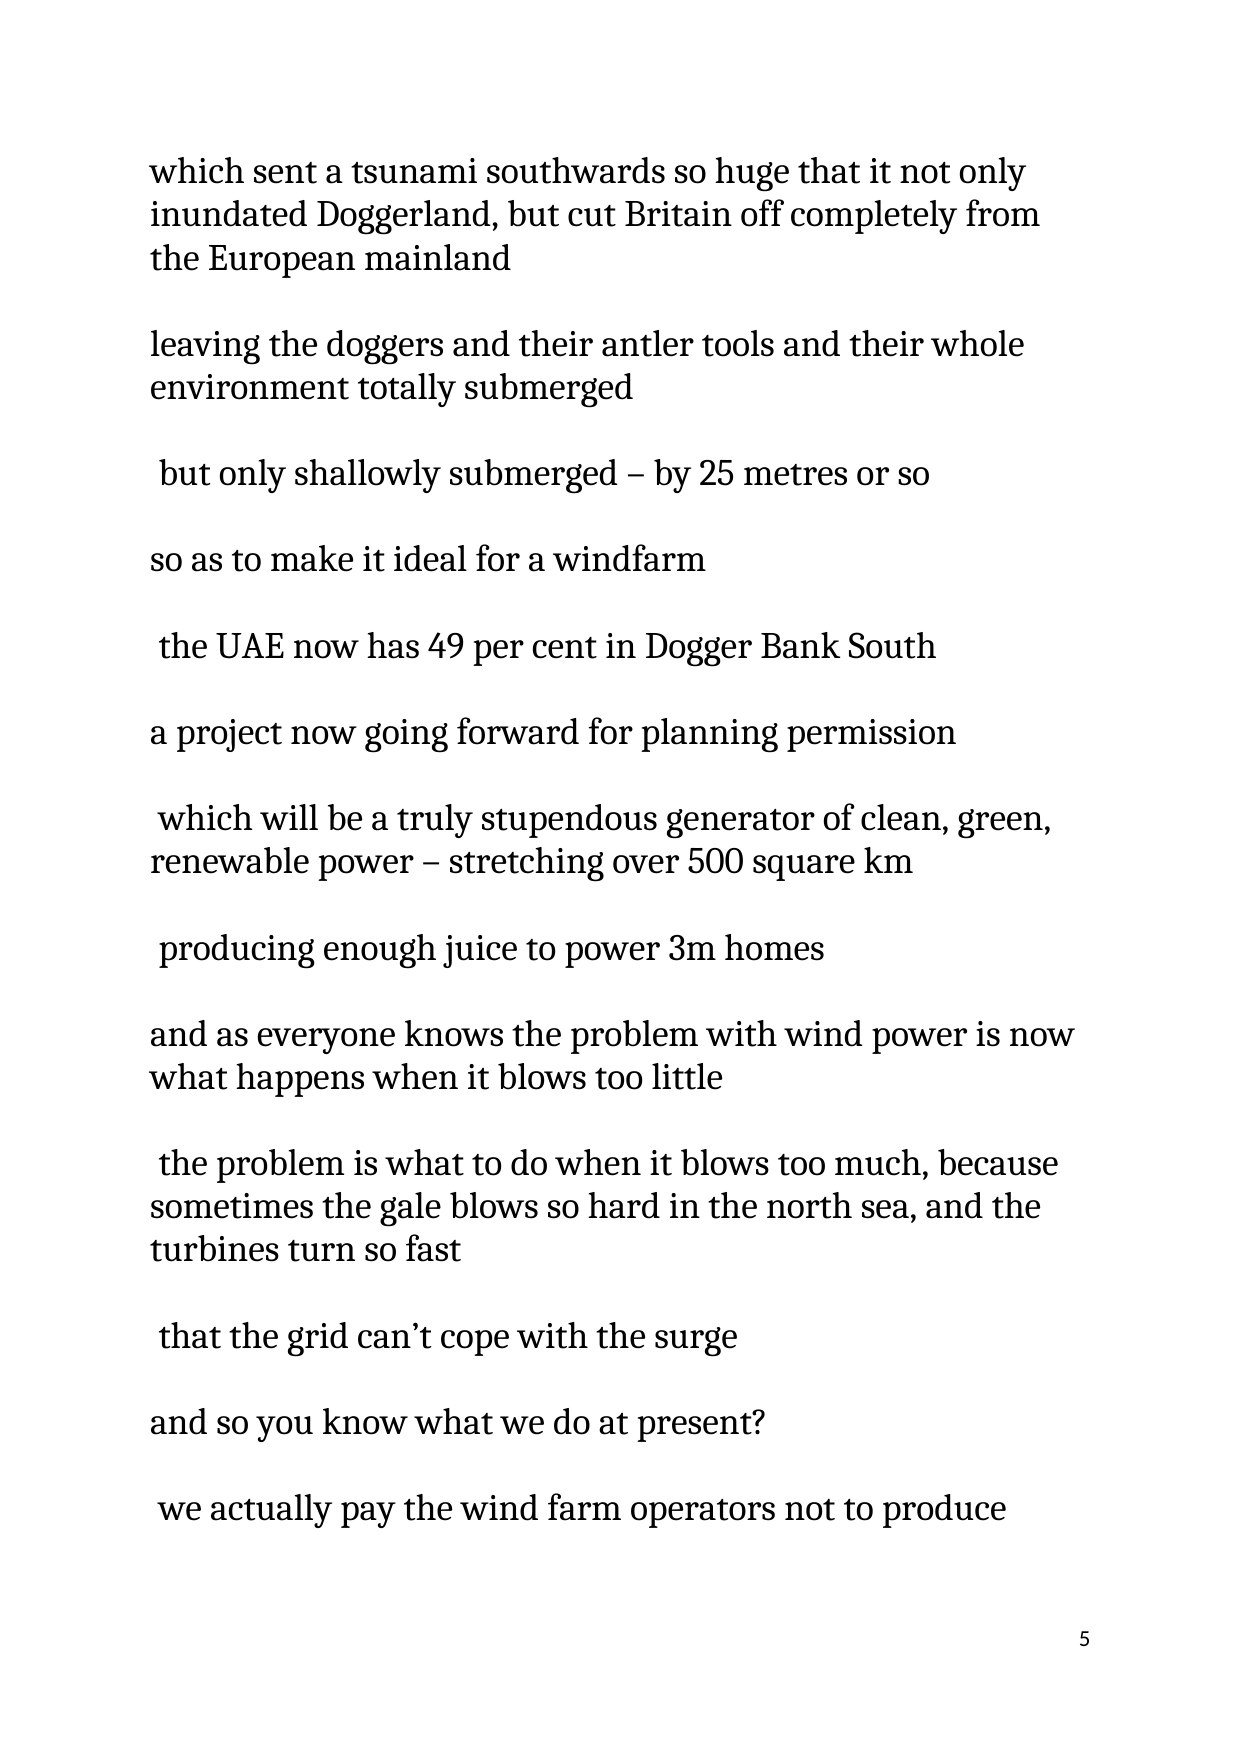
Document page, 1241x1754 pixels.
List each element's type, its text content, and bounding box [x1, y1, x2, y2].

text we actually pay the wind farm operators not to produce [150, 1487, 1090, 1530]
text but only shallowly submerged – by 25 metres or so [150, 452, 1090, 495]
text which will be a truly stupendous generator of clean, green, renewable power – stretching over 500 square km [150, 797, 1090, 883]
text producing enough juice to power 3m homes [150, 926, 1090, 969]
text a project now going forward for planning permission [150, 711, 1090, 754]
text which sent a tsunami southwards so huge that it not only inundated Doggerland, but cut Britain off completely from the European mainland [150, 150, 1090, 279]
text the problem is what to do when it blows too much, because sometimes the gale blows so hard in the north sea, and the turbines turn so fast [150, 1142, 1090, 1271]
text leaving the doggers and their antler tools and their whole environment totally submerged [150, 322, 1090, 409]
text and as everyone knows the problem with wind power is now what happens when it blows too little [150, 1012, 1090, 1099]
text and so you know what we do at present? [150, 1401, 1090, 1444]
text that the grid can’t cope with the surge [150, 1314, 1090, 1357]
text the UAE now has 49 per cent in Dogger Bank South [150, 624, 1090, 667]
text so as to make it ideal for a windfarm [150, 538, 1090, 581]
